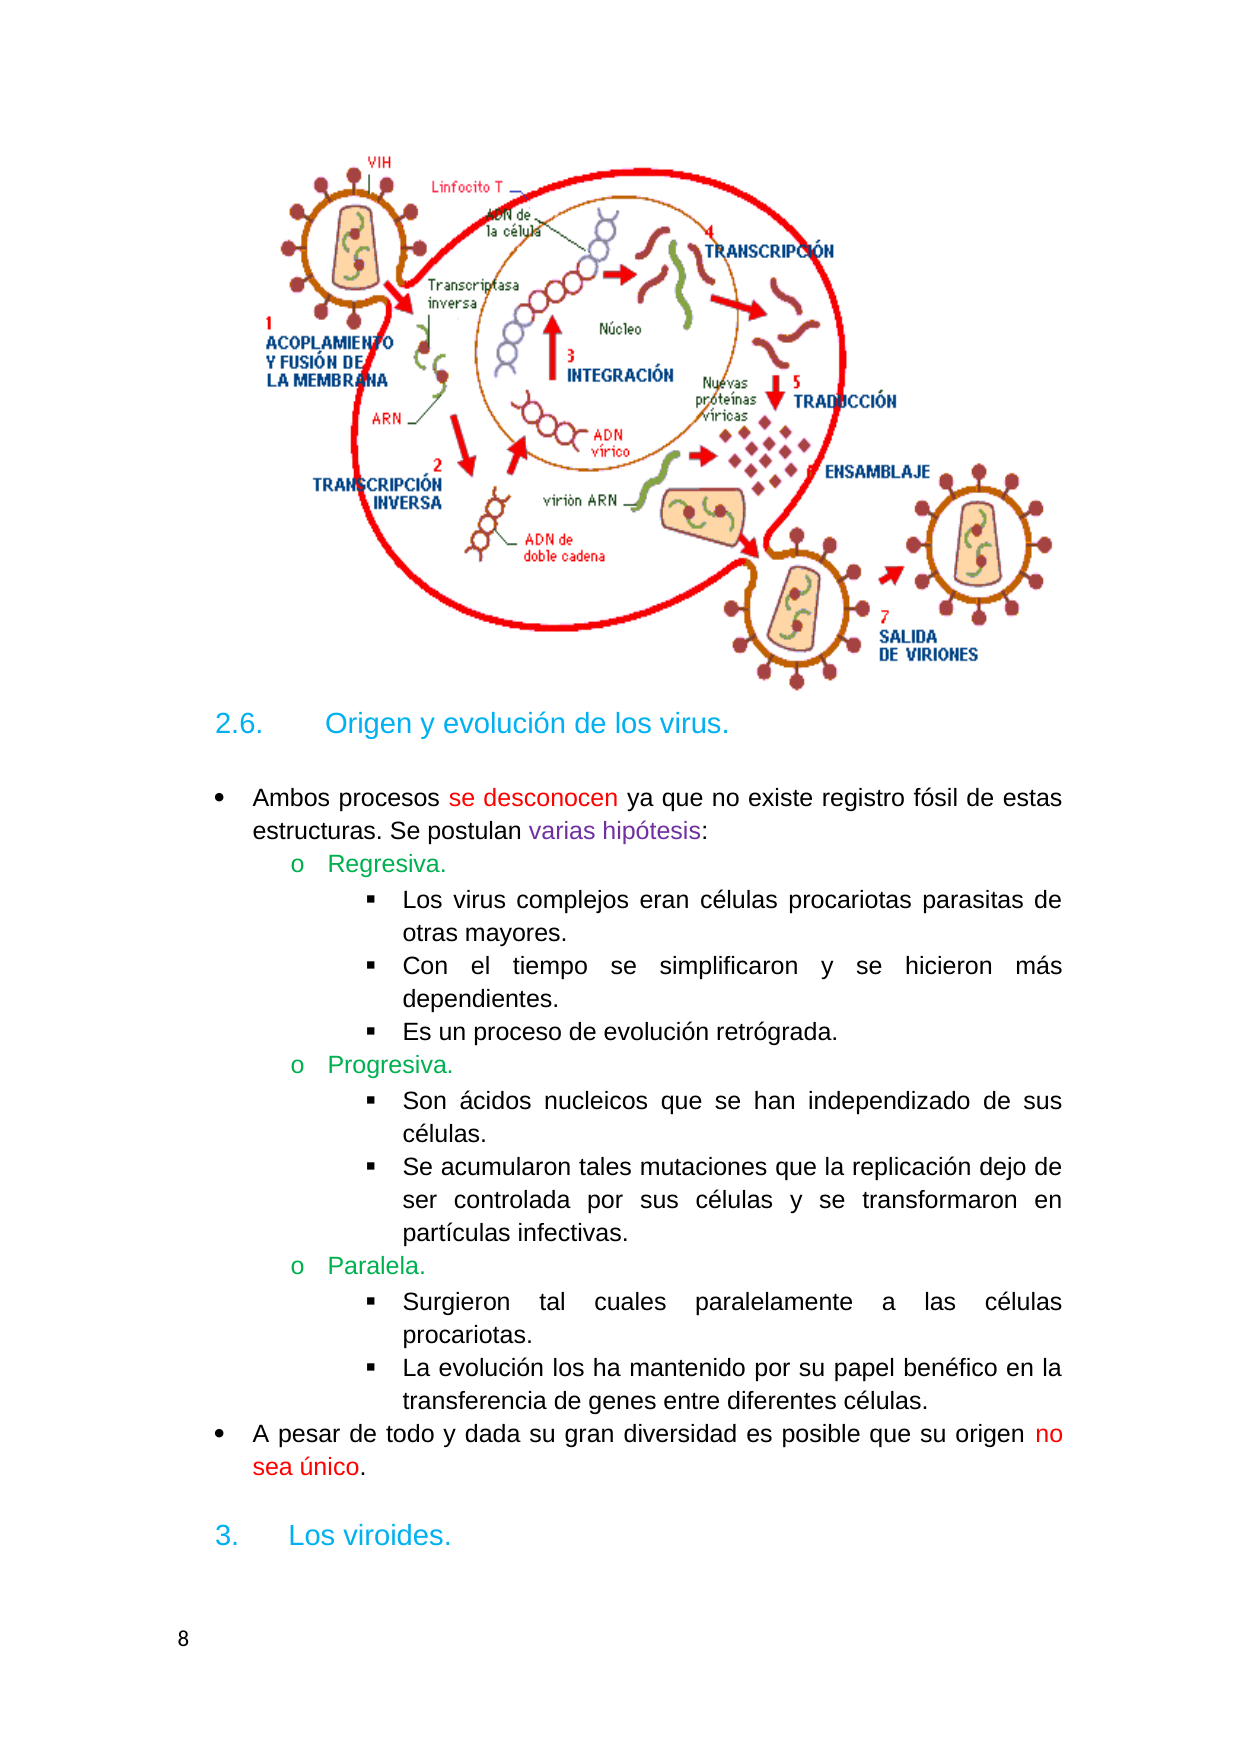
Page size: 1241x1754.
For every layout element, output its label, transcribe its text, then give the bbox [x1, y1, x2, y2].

list Surgieron tal cuales paralelamente a las células procariotas. [365, 1286, 1063, 1348]
list Se acumularon tales mutaciones que la replicación dejo de ser controlada por sus células y se transformaron en partículas infectivas. [365, 1152, 1063, 1247]
list Origen y evolución de los virus. [215, 706, 1063, 739]
list Regresiva. [290, 849, 1063, 880]
list Con el tiempo se simplificaron y se hicieron más dependientes. [365, 951, 1063, 1013]
list La evolución los ha mantenido por su papel benéfico en la transferencia de genes entre diferentes células. [365, 1353, 1063, 1414]
picture [252, 147, 1074, 702]
list Progresiva. [290, 1050, 1063, 1081]
list Los virus complejos eran células procariotas parasitas de otras mayores. [365, 885, 1063, 947]
list Ambos procesos se desconocen ya que no existe registro fósil de estas estructuras. Se postulan varias hipótesis: [215, 783, 1063, 845]
list A pesar de todo y dada su gran diversidad es posible que su origen no sea único. [215, 1419, 1063, 1481]
list Son ácidos nucleicos que se han independizado de sus células. [365, 1086, 1063, 1147]
list Es un proceso de evolución retrógrada. [365, 1017, 1063, 1046]
list Los viroides. [215, 1518, 1063, 1551]
list Paralela. [290, 1251, 1063, 1282]
